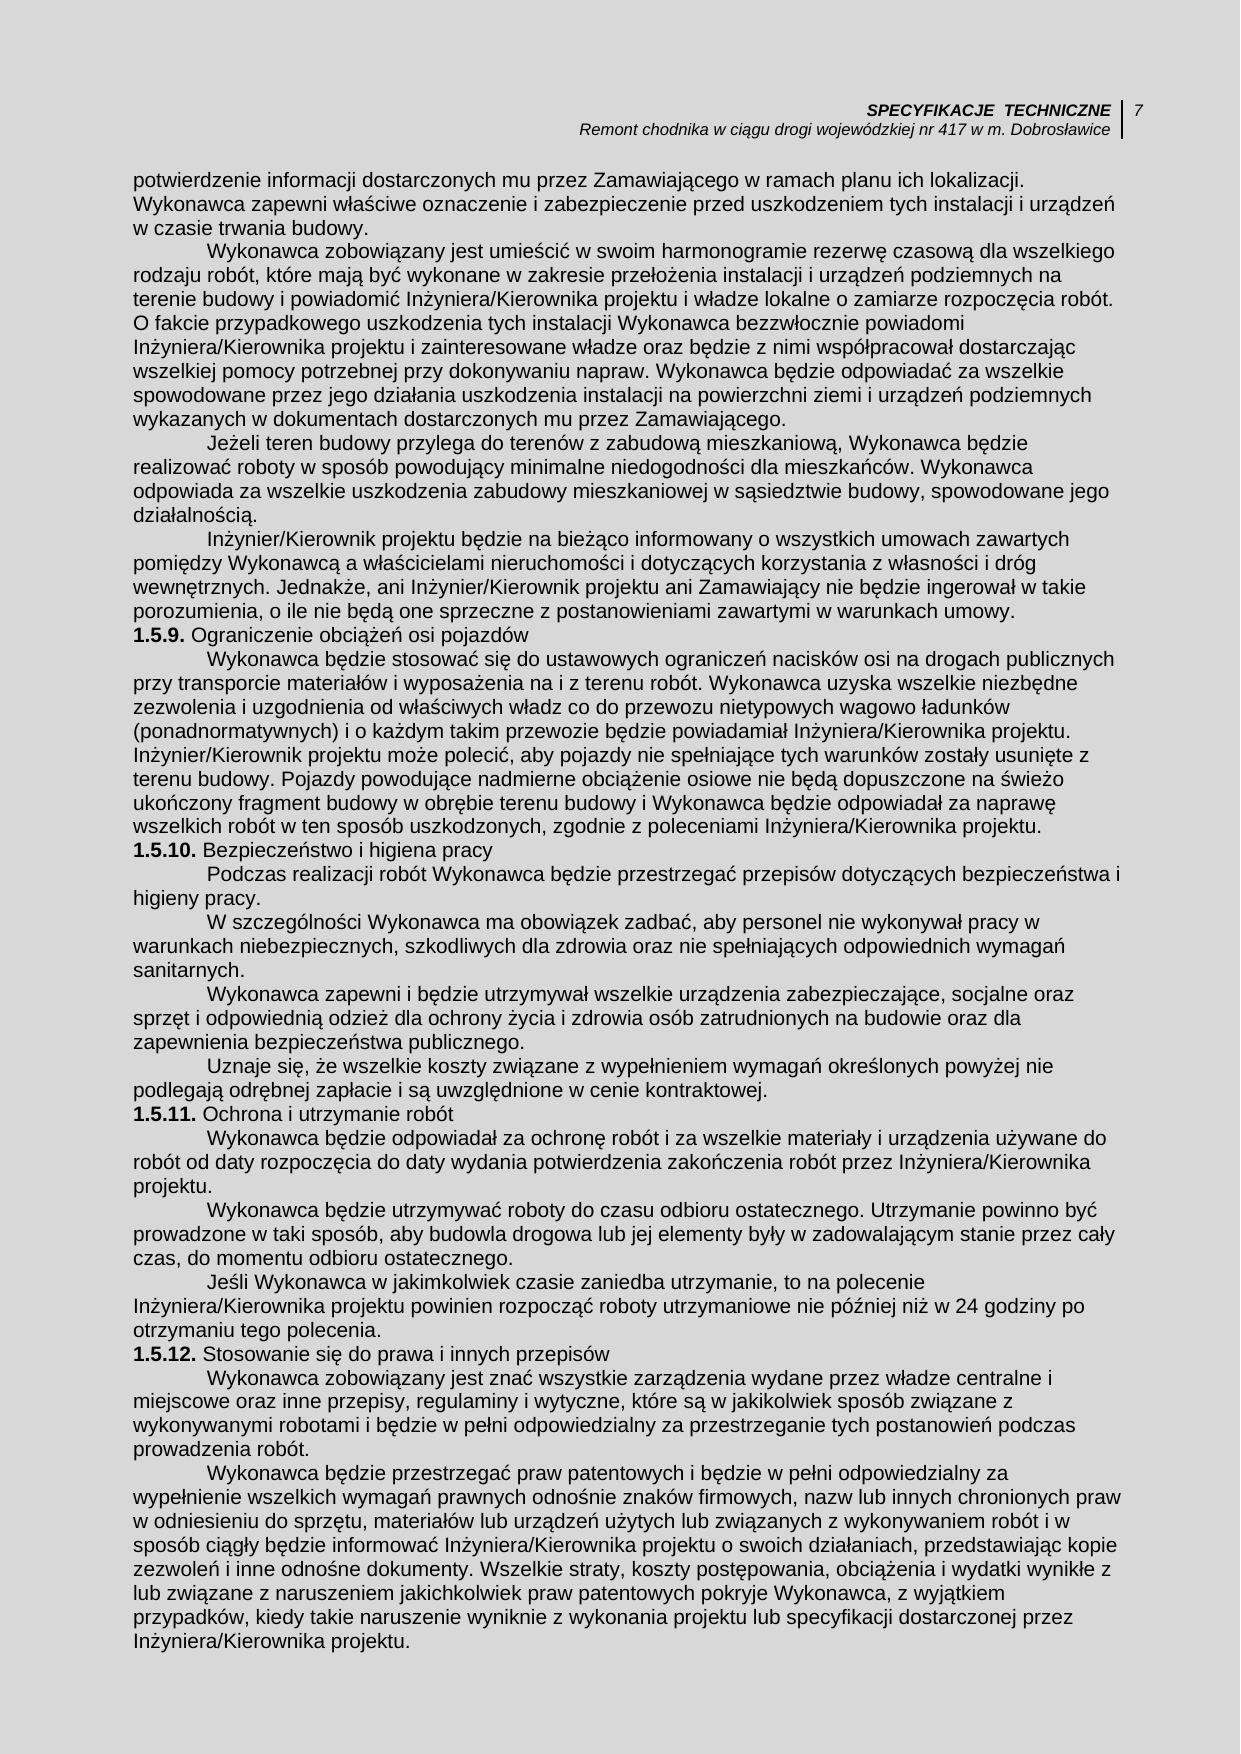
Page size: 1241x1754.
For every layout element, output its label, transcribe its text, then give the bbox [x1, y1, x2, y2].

text Wykonawca zobowiązany jest znać wszystkie zarządzenia wydane przez władze centralne i miejscowe oraz inne przepisy, regulaminy i wytyczne, które są w jakikolwiek sposób związane z wykonywanymi robotami i będzie w pełni odpowiedzialny za przestrzeganie tych postanowień podczas prowadzenia robót. [133, 1365, 1122, 1461]
text Podczas realizacji robót Wykonawca będzie przestrzegać przepisów dotyczących bezpieczeństwa i higieny pracy. [133, 862, 1122, 910]
text Uznaje się, że wszelkie koszty związane z wypełnieniem wymagań określonych powyżej nie podlegają odrębnej zapłacie i są uwzględnione w cenie kontraktowej. [133, 1054, 1122, 1102]
text Wykonawca będzie stosować się do ustawowych ograniczeń nacisków osi na drogach publicznych przy transporcie materiałów i wyposażenia na i z terenu robót. Wykonawca uzyska wszelkie niezbędne zezwolenia i uzgodnienia od właściwych władz co do przewozu nietypowych wagowo ładunków (ponadnormatywnych) i o każdym takim przewozie będzie powiadamiał Inżyniera/Kierownika projektu. Inżynier/Kierownik projektu może polecić, aby pojazdy nie spełniające tych warunków zostały usunięte z terenu budowy. Pojazdy powodujące nadmierne obciążenie osiowe nie będą dopuszczone na świeżo ukończony fragment budowy w obrębie terenu budowy i Wykonawca będzie odpowiadał za naprawę wszelkich robót w ten sposób uszkodzonych, zgodnie z poleceniami Inżyniera/Kierownika projektu. [133, 647, 1122, 838]
text Wykonawca zobowiązany jest umieścić w swoim harmonogramie rezerwę czasową dla wszelkiego rodzaju robót, które mają być wykonane w zakresie przełożenia instalacji i urządzeń podziemnych na terenie budowy i powiadomić Inżyniera/Kierownika projektu i władze lokalne o zamiarze rozpoczęcia robót. O fakcie przypadkowego uszkodzenia tych instalacji Wykonawca bezzwłocznie powiadomi Inżyniera/Kierownika projektu i zainteresowane władze oraz będzie z nimi współpracował dostarczając wszelkiej pomocy potrzebnej przy dokonywaniu napraw. Wykonawca będzie odpowiadać za wszelkie spowodowane przez jego działania uszkodzenia instalacji na powierzchni ziemi i urządzeń podziemnych wykazanych w dokumentach dostarczonych mu przez Zamawiającego. [133, 239, 1122, 431]
text Jeśli Wykonawca w jakimkolwiek czasie zaniedba utrzymanie, to na polecenie Inżyniera/Kierownika projektu powinien rozpocząć roboty utrzymaniowe nie później niż w 24 godziny po otrzymaniu tego polecenia. [133, 1269, 1122, 1341]
subtitle 1.5.12. Stosowanie się do prawa i innych przepisów [133, 1341, 1122, 1365]
text Wykonawca zapewni i będzie utrzymywał wszelkie urządzenia zabezpieczające, socjalne oraz sprzęt i odpowiednią odzież dla ochrony życia i zdrowia osób zatrudnionych na budowie oraz dla zapewnienia bezpieczeństwa publicznego. [133, 982, 1122, 1054]
subtitle 1.5.11. Ochrona i utrzymanie robót [133, 1102, 1122, 1126]
text Jeżeli teren budowy przylega do terenów z zabudową mieszkaniową, Wykonawca będzie realizować roboty w sposób powodujący minimalne niedogodności dla mieszkańców. Wykonawca odpowiada za wszelkie uszkodzenia zabudowy mieszkaniowej w sąsiedztwie budowy, spowodowane jego działalnością. [133, 431, 1122, 527]
text Wykonawca będzie utrzymywać roboty do czasu odbioru ostatecznego. Utrzymanie powinno być prowadzone w taki sposób, aby budowla drogowa lub jej elementy były w zadowalającym stanie przez cały czas, do momentu odbioru ostatecznego. [133, 1198, 1122, 1269]
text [133, 167, 1122, 239]
subtitle 1.5.9. Ograniczenie obciążeń osi pojazdów [133, 623, 1122, 647]
text W szczególności Wykonawca ma obowiązek zadbać, aby personel nie wykonywał pracy w warunkach niebezpiecznych, szkodliwych dla zdrowia oraz nie spełniających odpowiednich wymagań sanitarnych. [133, 910, 1122, 982]
text Wykonawca będzie przestrzegać praw patentowych i będzie w pełni odpowiedzialny za wypełnienie wszelkich wymagań prawnych odnośnie znaków firmowych, nazw lub innych chronionych praw w odniesieniu do sprzętu, materiałów lub urządzeń użytych lub związanych z wykonywaniem robót i w sposób ciągły będzie informować Inżyniera/Kierownika projektu o swoich działaniach, przedstawiając kopie zezwoleń i inne odnośne dokumenty. Wszelkie straty, koszty postępowania, obciążenia i wydatki wynikłe z lub związane z naruszeniem jakichkolwiek praw patentowych pokryje Wykonawca, z wyjątkiem przypadków, kiedy takie naruszenie wyniknie z wykonania projektu lub specyfikacji dostarczonej przez Inżyniera/Kierownika projektu. [133, 1461, 1122, 1653]
subtitle 1.5.10. Bezpieczeństwo i higiena pracy [133, 838, 1122, 862]
text Inżynier/Kierownik projektu będzie na bieżąco informowany o wszystkich umowach zawartych pomiędzy Wykonawcą a właścicielami nieruchomości i dotyczących korzystania z własności i dróg wewnętrznych. Jednakże, ani Inżynier/Kierownik projektu ani Zamawiający nie będzie ingerował w takie porozumienia, o ile nie będą one sprzeczne z postanowieniami zawartymi w warunkach umowy. [133, 527, 1122, 623]
subtitle Wykonawca będzie odpowiadał za ochronę robót i za wszelkie materiały i urządzenia używane do robót od daty rozpoczęcia do daty wydania potwierdzenia zakończenia robót przez Inżyniera/Kierownika projektu. [133, 1126, 1122, 1198]
